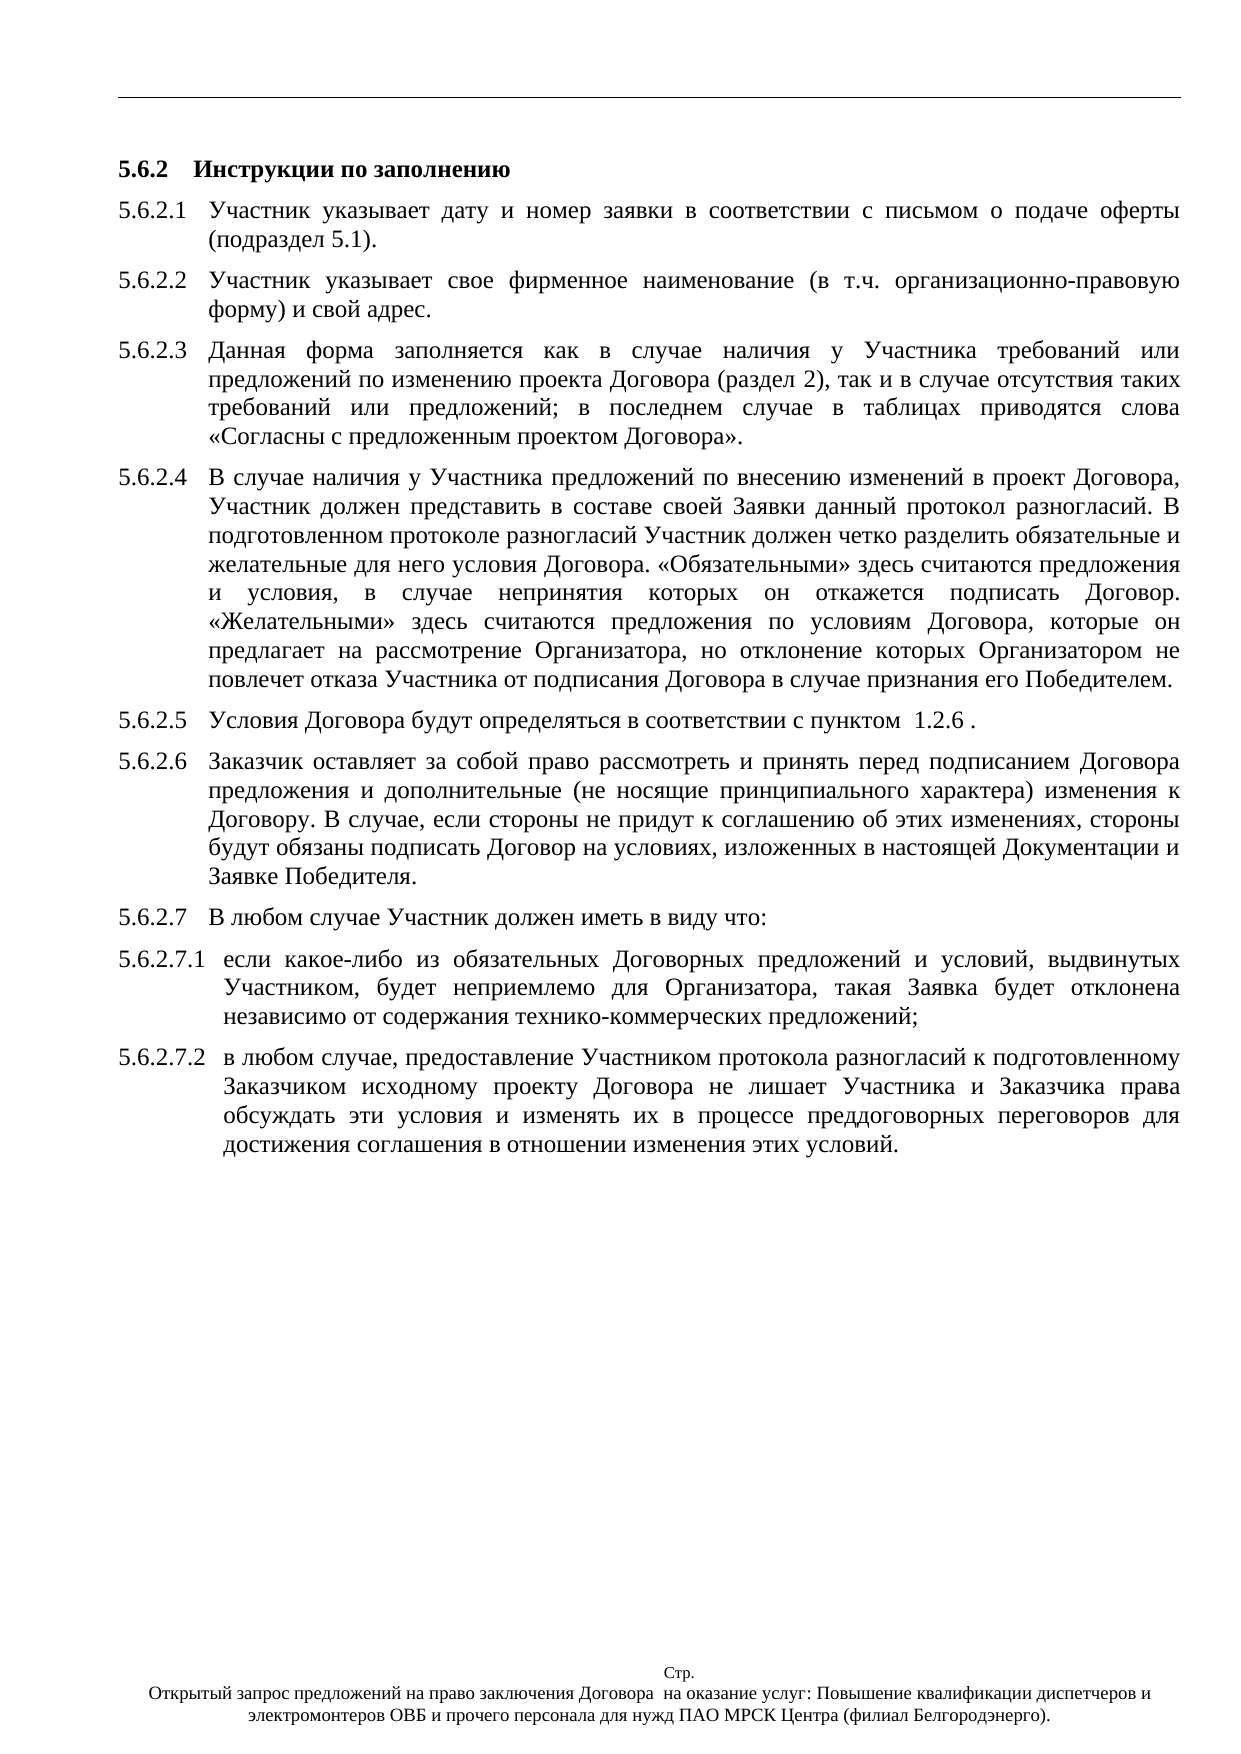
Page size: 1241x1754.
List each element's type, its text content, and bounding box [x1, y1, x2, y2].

list Данная форма заполняется как в случае наличия у Участника требований или предложений по изменению проекта Договора (раздел 2), так и в случае отсутствия таких требований или предложений; в последнем случае в таблицах приводятся слова «Согласны с предложенным проектом Договора». [118, 335, 1181, 450]
list В любом случае Участник должен иметь в виду что: [118, 902, 1181, 931]
list Заказчик оставляет за собой право рассмотреть и принять перед подписанием Договора предложения и дополнительные (не носящие принципиального характера) изменения к Договору. В случае, если стороны не придут к соглашению об этих изменениях, стороны будут обязаны подписать Договор на условиях, изложенных в настоящей Документации и Заявке Победителя. [118, 746, 1181, 890]
list В случае наличия у Участника предложений по внесению изменений в проект Договора, Участник должен представить в составе своей Заявки данный протокол разногласий. В подготовленном протоколе разногласий Участник должен четко разделить обязательные и желательные для него условия Договора. «Обязательными» здесь считаются предложения и условия, в случае непринятия которых он откажется подписать Договор. «Желательными» здесь считаются предложения по условиям Договора, которые он предлагает на рассмотрение Организатора, но отклонение которых Организатором не повлечет отказа Участника от подписания Договора в случае признания его Победителем. [118, 462, 1181, 692]
list если какое-либо из обязательных Договорных предложений и условий, выдвинутых Участником, будет неприемлемо для Организатора, такая Заявка будет отклонена независимо от содержания технико-коммерческих предложений; [118, 944, 1181, 1030]
list Участник указывает свое фирменное наименование (в т.ч. организационно-правовую форму) и свой адрес. [118, 265, 1181, 322]
list в любом случае, предоставление Участником протокола разногласий к подготовленному Заказчиком исходному проекту Договора не лишает Участника и Заказчика права обсуждать эти условия и изменять их в процессе преддоговорных переговоров для достижения соглашения в отношении изменения этих условий. [118, 1042, 1181, 1157]
list Участник указывает дату и номер заявки в соответствии с письмом о подаче оферты (подраздел 5.1). [118, 195, 1181, 252]
list Условия Договора будут определяться в соответствии с пунктом 1.2.6 . [118, 705, 1181, 734]
subtitle Инструкции по заполнению [118, 154, 1181, 182]
